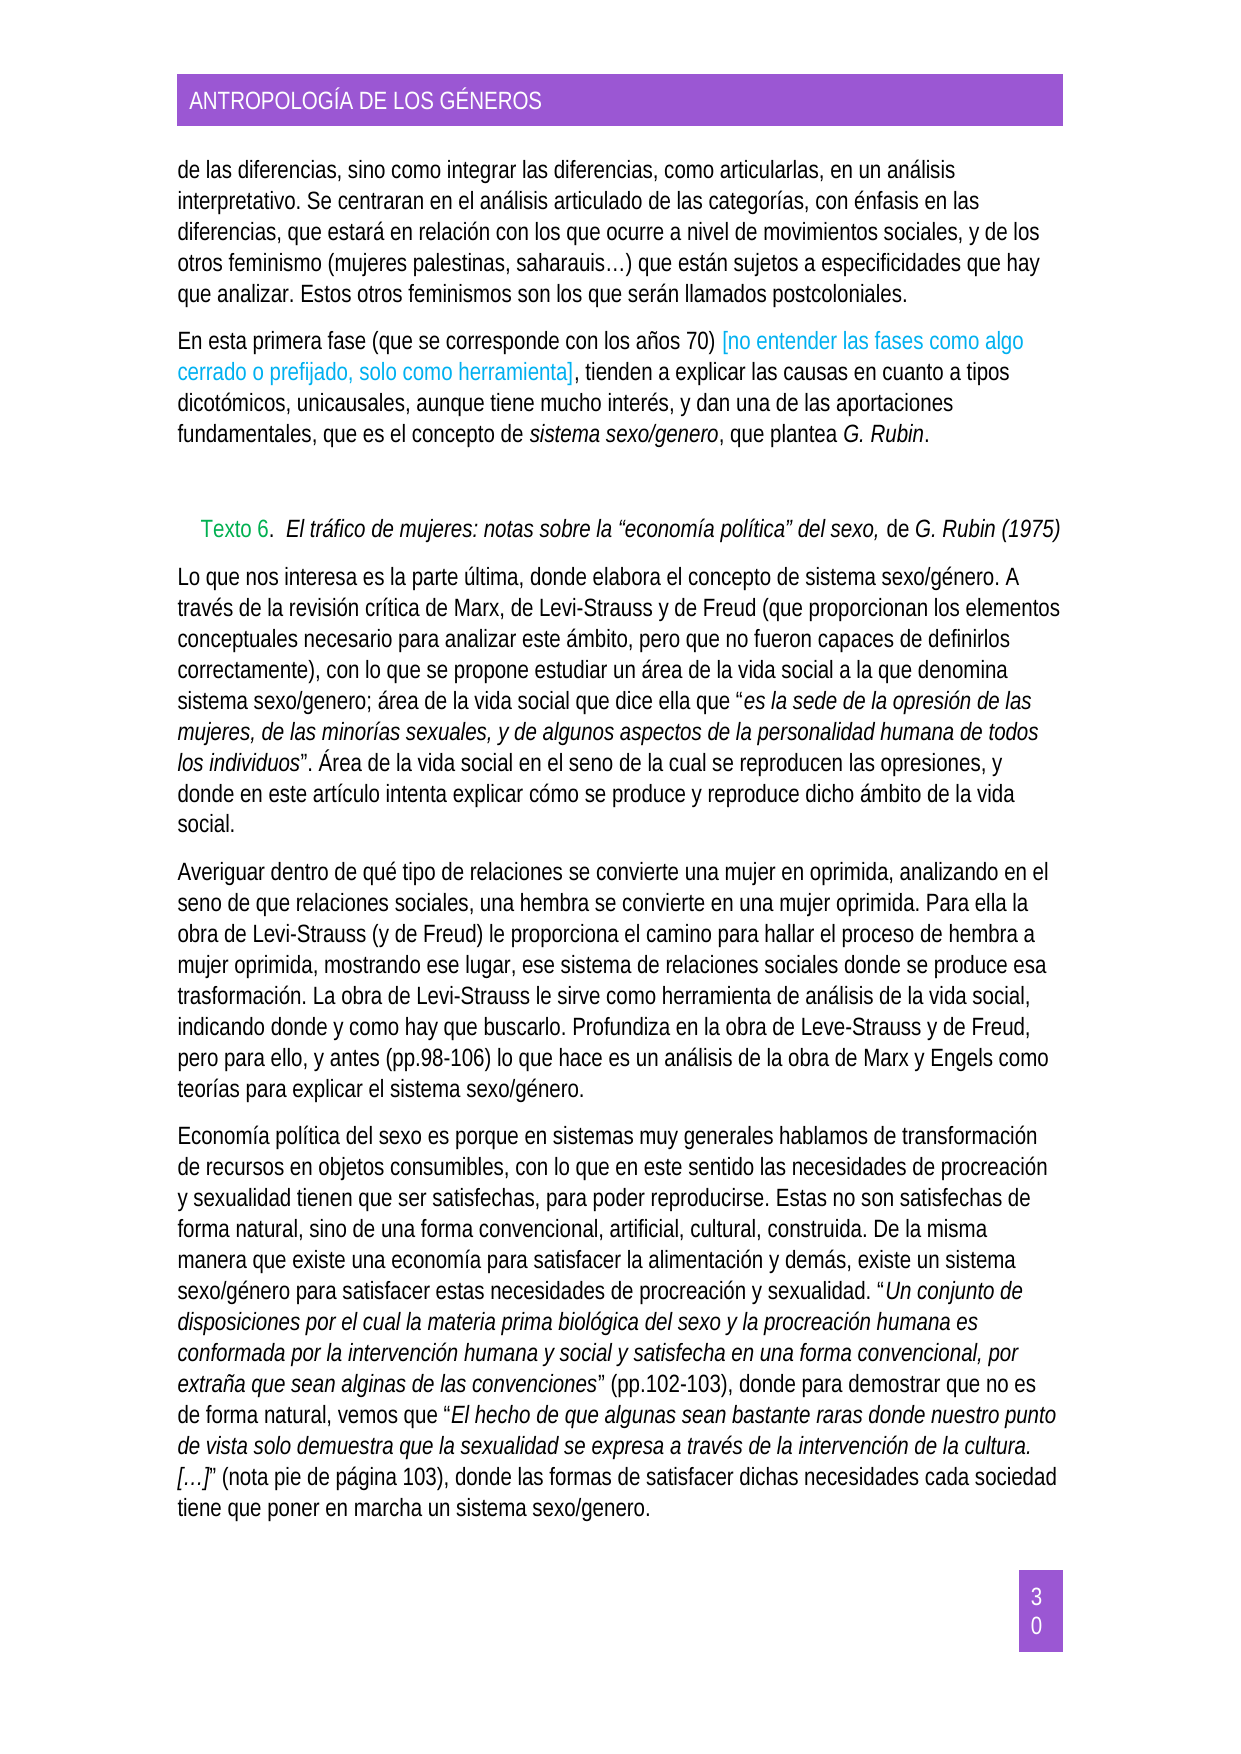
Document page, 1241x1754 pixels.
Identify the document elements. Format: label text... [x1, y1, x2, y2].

text Lo que nos interesa es la parte última, donde elabora el concepto de sistema sexo/género. A través de la revisión crítica de Marx, de Levi-Strauss y de Freud (que proporcionan los elementos conceptuales necesario para analizar este ámbito, pero que no fueron capaces de definirlos correctamente), con lo que se propone estudiar un área de la vida social a la que denomina sistema sexo/genero; área de la vida social que dice ella que “es la sede de la opresión de las mujeres, de las minorías sexuales, y de algunos aspectos de la personalidad humana de todos los individuos”. Área de la vida social en el seno de la cual se reproducen las opresiones, y donde en este artículo intenta explicar cómo se produce y reproduce dicho ámbito de la vida social. [177, 562, 1063, 838]
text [177, 155, 1063, 307]
text Averiguar dentro de qué tipo de relaciones se convierte una mujer en oprimida, analizando en el seno de que relaciones sociales, una hembra se convierte en una mujer oprimida. Para ella la obra de Levi-Strauss (y de Freud) le proporciona el camino para hallar el proceso de hembra a mujer oprimida, mostrando ese lugar, ese sistema de relaciones sociales donde se produce esa trasformación. La obra de Levi-Strauss le sirve como herramienta de análisis de la vida social, indicando donde y como hay que buscarlo. Profundiza en la obra de Leve-Strauss y de Freud, pero para ello, y antes (pp.98-106) lo que hace es un análisis de la obra de Marx y Engels como teorías para explicar el sistema sexo/género. [177, 857, 1063, 1102]
text Economía política del sexo es porque en sistemas muy generales hablamos de transformación de recursos en objetos consumibles, con lo que en este sentido las necesidades de procreación y sexualidad tienen que ser satisfechas, para poder reproducirse. Estas no son satisfechas de forma natural, sino de una forma convencional, artificial, cultural, construida. De la misma manera que existe una economía para satisfacer la alimentación y demás, existe un sistema sexo/género para satisfacer estas necesidades de procreación y sexualidad. “Un conjunto de disposiciones por el cual la materia prima biológica del sexo y la procreación humana es conformada por la intervención humana y social y satisfecha en una forma convencional, por extraña que sean alginas de las convenciones” (pp.102-103), donde para demostrar que no es de forma natural, vemos que “El hecho de que algunas sean bastante raras donde nuestro punto de vista solo demuestra que la sexualidad se expresa a través de la intervención de la cultura. […]” (nota pie de página 103), donde las formas de satisfacer dichas necesidades cada sociedad tiene que poner en marcha un sistema sexo/genero. [177, 1121, 1063, 1521]
text En esta primera fase (que se corresponde con los años 70) [no entender las fases como algo cerrado o prefijado, solo como herramienta], tienden a explicar las causas en cuanto a tipos dicotómicos, unicausales, aunque tiene mucho interés, y dan una de las aportaciones fundamentales, que es el concepto de sistema sexo/genero, que plantea G. Rubin. [177, 326, 1063, 448]
text Texto 6. El tráfico de mujeres: notas sobre la “economía política” del sexo, de G. Rubin (1975) [177, 514, 1063, 543]
